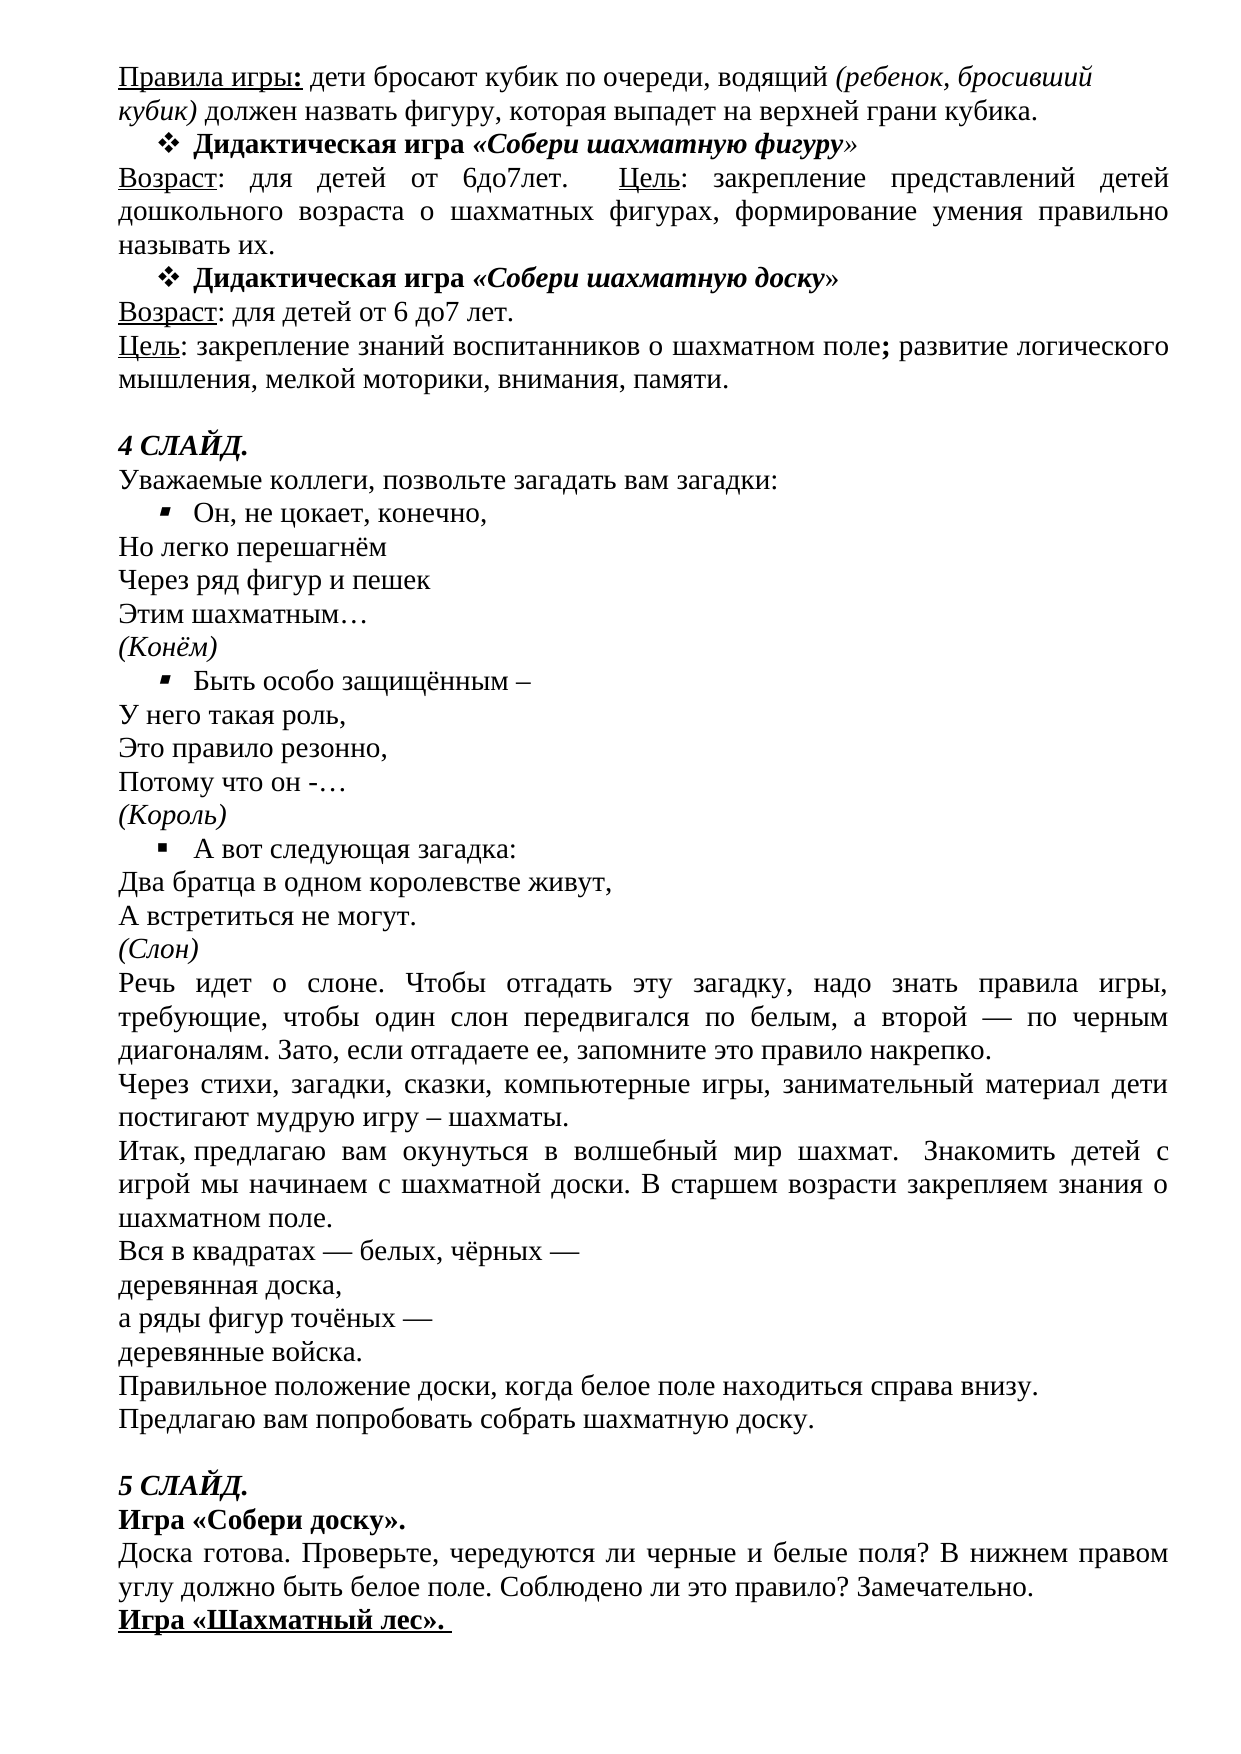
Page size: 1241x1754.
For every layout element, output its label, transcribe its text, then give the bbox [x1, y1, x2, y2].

text деревянная доска, [118, 1267, 1169, 1301]
text А встретиться не могут. [118, 898, 1169, 932]
text Цель: закрепление знаний воспитанников о шахматном поле; развитие логического мышления, мелкой моторики, внимания, памяти. [118, 328, 1169, 395]
text 5 СЛАЙД. [118, 1468, 1169, 1502]
text Но легко перешагнём Через ряд фигур и пешек Этим шахматным… (Конём) [118, 529, 1169, 663]
text Предлагаю вам попробовать собрать шахматную доску. [118, 1401, 1169, 1435]
text (Слон) [118, 932, 1169, 965]
text Вся в квадратах — белых, чёрных — [118, 1233, 1169, 1267]
list Дидактическая игра «Собери шахматную доску» [156, 260, 1169, 294]
text Два братца в одном королевстве живут, [118, 864, 1169, 898]
text а ряды фигур точёных — [118, 1301, 1169, 1334]
text Уважаемые коллеги, позвольте загадать вам загадки: [118, 462, 1169, 495]
text Возраст: для детей от 6 до7 лет. [118, 294, 1169, 328]
list Быть особо защищённым – [156, 663, 1169, 697]
text Игра «Собери доску». [118, 1502, 1169, 1535]
text деревянные войска. [118, 1334, 1169, 1368]
text Доска готова. Проверьте, чередуются ли черные и белые поля? В нижнем правом углу должно быть белое поле. Соблюдено ли это правило? Замечательно. [118, 1535, 1169, 1602]
text У него такая роль, Это правило резонно, Потому что он -… (Король) [118, 697, 1169, 831]
text 4 СЛАЙД. [118, 428, 1169, 462]
text Игра «Шахматный лес». [118, 1602, 1169, 1636]
list Дидактическая игра «Собери шахматную фигуру» [156, 126, 1169, 160]
text Итак, предлагаю вам окунуться в волшебный мир шахмат. Знакомить детей с игрой мы начинаем с шахматной доски. В старшем возрасти закрепляем знания о шахматном поле. [118, 1133, 1169, 1233]
text Речь идет о слоне. Чтобы отгадать эту загадку, надо знать правила игры, требующие, чтобы один слон передвигался по белым, а второй — по черным диагоналям. Зато, если отгадаете ее, запомните это правило накрепко. [118, 965, 1169, 1066]
text Через стихи, загадки, сказки, компьютерные игры, занимательный материал дети постигают мудрую игру – шахматы. [118, 1066, 1169, 1133]
text Правила игры: дети бросают кубик по очереди, водящий (ребенок, бросивший кубик) должен назвать фигуру, которая выпадет на верхней грани кубика. [118, 59, 1169, 126]
text Правильное положение доски, когда белое поле находиться справа внизу. [118, 1368, 1169, 1401]
text Возраст: для детей от 6до7лет. Цель: закрепление представлений детей дошкольного возраста о шахматных фигурах, формирование умения правильно называть их. [118, 160, 1169, 260]
list А вот следующая загадка: [156, 831, 1169, 864]
list Он, не цокает, конечно, [156, 495, 1169, 529]
